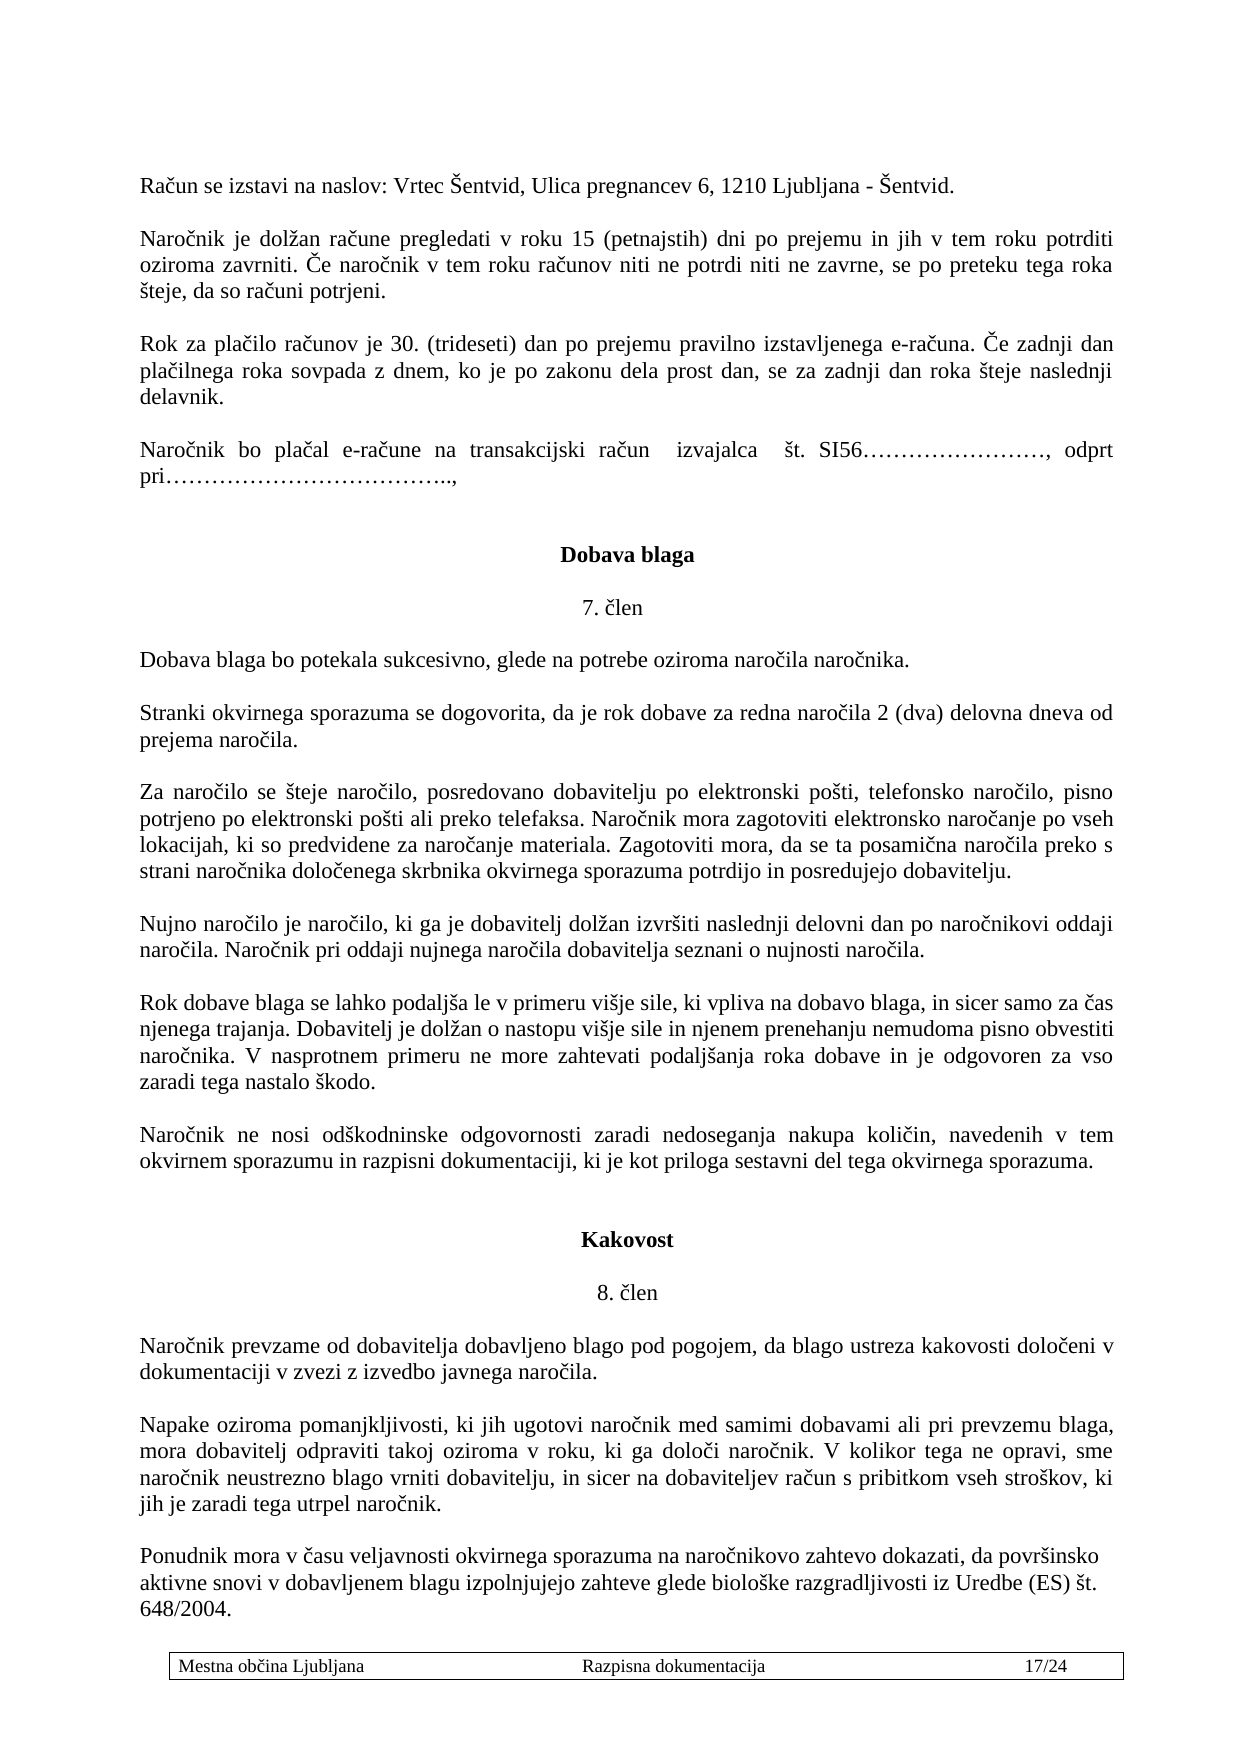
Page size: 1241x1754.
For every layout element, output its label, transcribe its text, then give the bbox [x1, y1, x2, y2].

text Stranki okvirnega sporazuma se dogovorita, da je rok dobave za redna naročila 2 (dva) delovna dneva od prejema naročila. [139, 699, 1115, 752]
text Naročnik prevzame od dobavitelja dobavljeno blago pod pogojem, da blago ustreza kakovosti določeni v dokumentaciji v zvezi z izvedbo javnega naročila. [139, 1332, 1115, 1384]
text Naročnik bo plačal e-račune na transakcijski račun izvajalca št. SI56……………………, odprt pri……………………………….., [139, 436, 1115, 488]
text Račun se izstavi na naslov: Vrtec Šentvid, Ulica pregnancev 6, 1210 Ljubljana - Šentvid. [139, 172, 1115, 198]
text Naročnik je dolžan račune pregledati v roku 15 (petnajstih) dni po prejemu in jih v tem roku potrditi oziroma zavrniti. Če naročnik v tem roku računov niti ne potrdi niti ne zavrne, se po preteku tega roka šteje, da so računi potrjeni. [139, 225, 1115, 304]
text Rok za plačilo računov je 30. (trideseti) dan po prejemu pravilno izstavljenega e-računa. Če zadnji dan plačilnega roka sovpada z dnem, ko je po zakonu dela prost dan, se za zadnji dan roka šteje naslednji delavnik. [139, 330, 1115, 409]
text Za naročilo se šteje naročilo, posredovano dobavitelju po elektronski pošti, telefonsko naročilo, pisno potrjeno po elektronski pošti ali preko telefaksa. Naročnik mora zagotoviti elektronsko naročanje po vseh lokacijah, ki so predvidene za naročanje materiala. Zagotoviti mora, da se ta posamična naročila preko s strani naročnika določenega skrbnika okvirnega sporazuma potrdijo in posredujejo dobavitelju. [139, 778, 1115, 884]
text Nujno naročilo je naročilo, ki ga je dobavitelj dolžan izvršiti naslednji delovni dan po naročnikovi oddaji naročila. Naročnik pri oddaji nujnega naročila dobavitelja seznani o nujnosti naročila. [139, 910, 1115, 963]
text Dobava blaga [139, 541, 1115, 567]
text Dobava blaga bo potekala sukcesivno, glede na potrebe oziroma naročila naročnika. [139, 647, 1115, 673]
text 8. člen [139, 1279, 1115, 1305]
text Kakovost [139, 1226, 1115, 1253]
text Ponudnik mora v času veljavnosti okvirnega sporazuma na naročnikovo zahtevo dokazati, da površinsko aktivne snovi v dobavljenem blagu izpolnjujejo zahteve glede biološke razgradljivosti iz Uredbe (ES) št. 648/2004. [139, 1543, 1115, 1622]
text Naročnik ne nosi odškodninske odgovornosti zaradi nedoseganja nakupa količin, navedenih v tem okvirnem sporazumu in razpisni dokumentaciji, ki je kot priloga sestavni del tega okvirnega sporazuma. [139, 1121, 1115, 1174]
text Napake oziroma pomanjkljivosti, ki jih ugotovi naročnik med samimi dobavami ali pri prevzemu blaga, mora dobavitelj odpraviti takoj oziroma v roku, ki ga določi naročnik. V kolikor tega ne opravi, sme naročnik neustrezno blago vrniti dobavitelju, in sicer na dobaviteljev račun s pribitkom vseh stroškov, ki jih je zaradi tega utrpel naročnik. [139, 1411, 1115, 1516]
text 7. člen [552, 594, 1115, 620]
text Rok dobave blaga se lahko podaljša le v primeru višje sile, ki vpliva na dobavo blaga, in sicer samo za čas njenega trajanja. Dobavitelj je dolžan o nastopu višje sile in njenem prenehanju nemudoma pisno obvestiti naročnika. V nasprotnem primeru ne more zahtevati podaljšanja roka dobave in je odgovoren za vso zaradi tega nastalo škodo. [139, 989, 1115, 1094]
